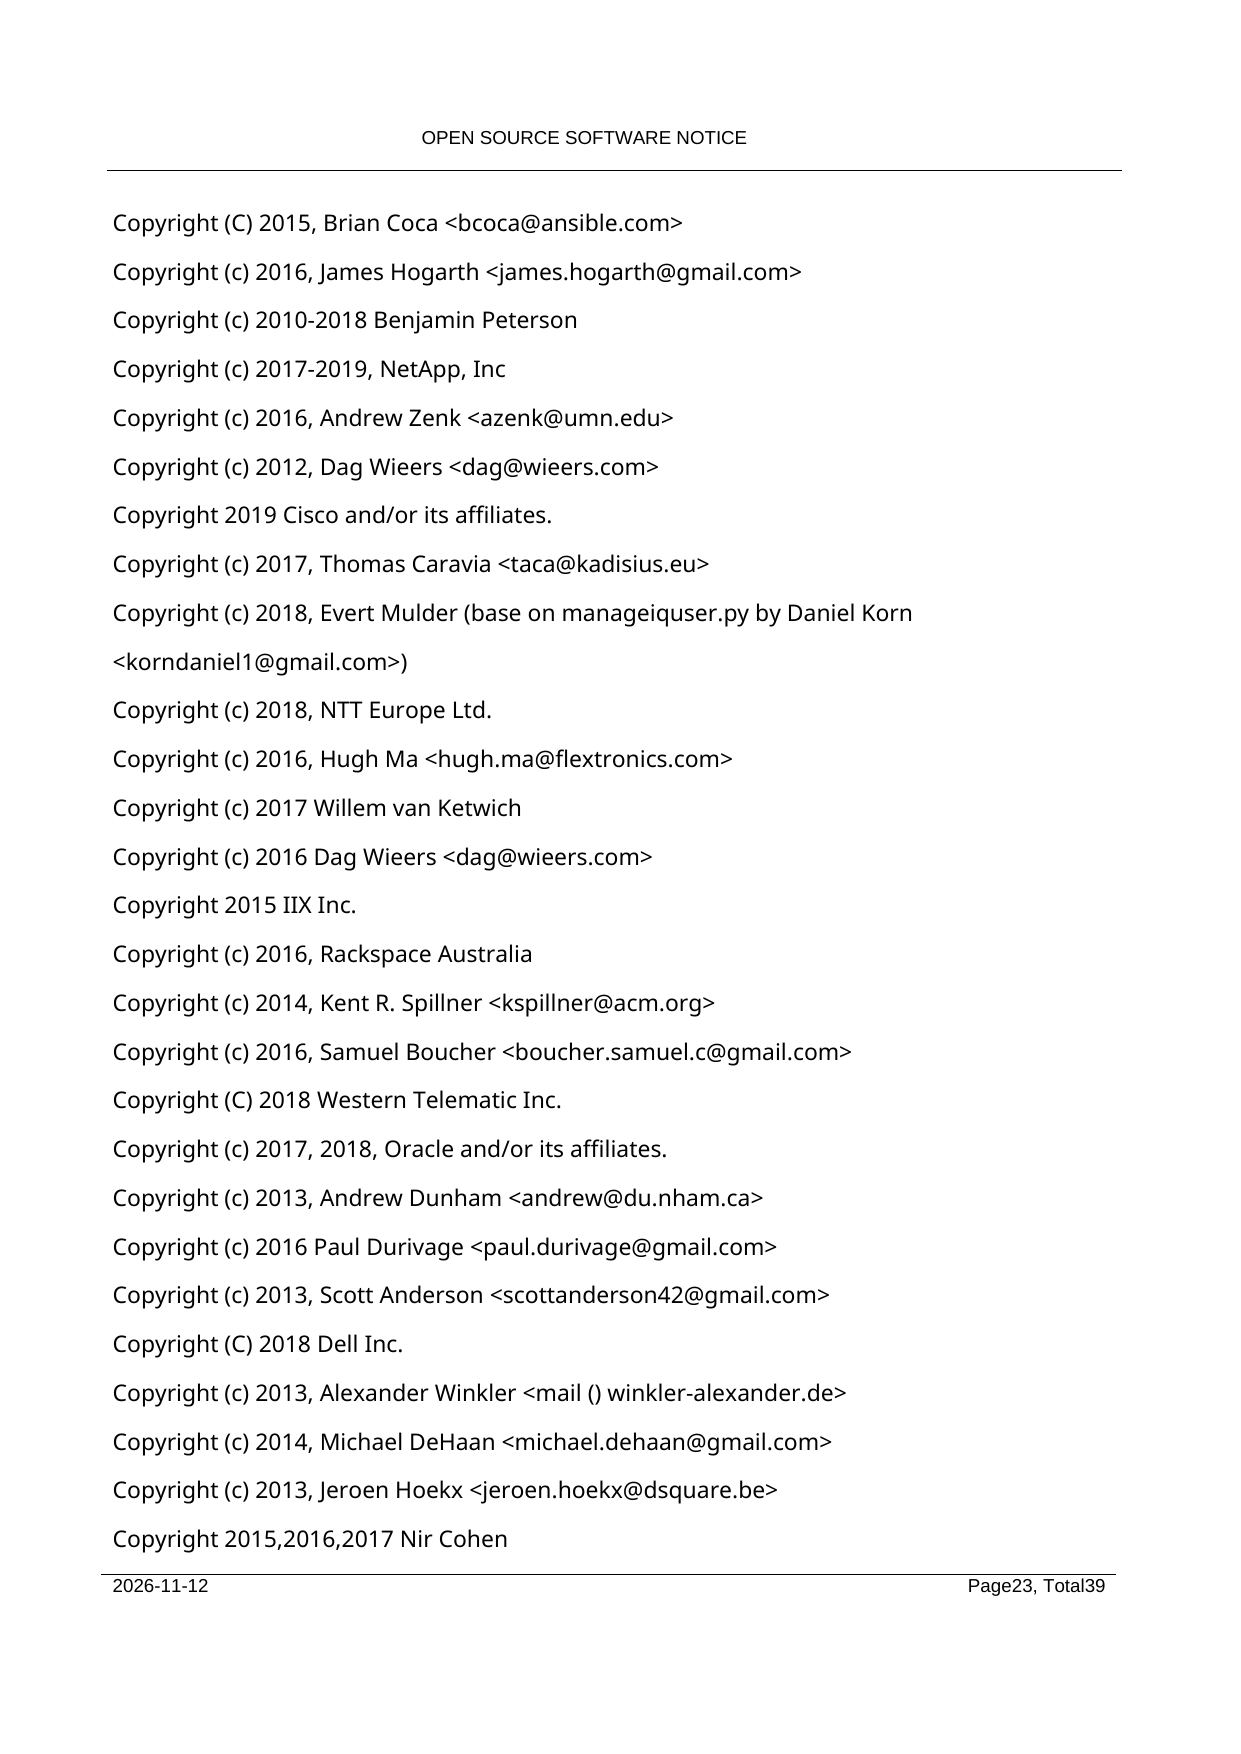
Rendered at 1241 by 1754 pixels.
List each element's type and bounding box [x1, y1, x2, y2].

text [112, 206, 1128, 1555]
